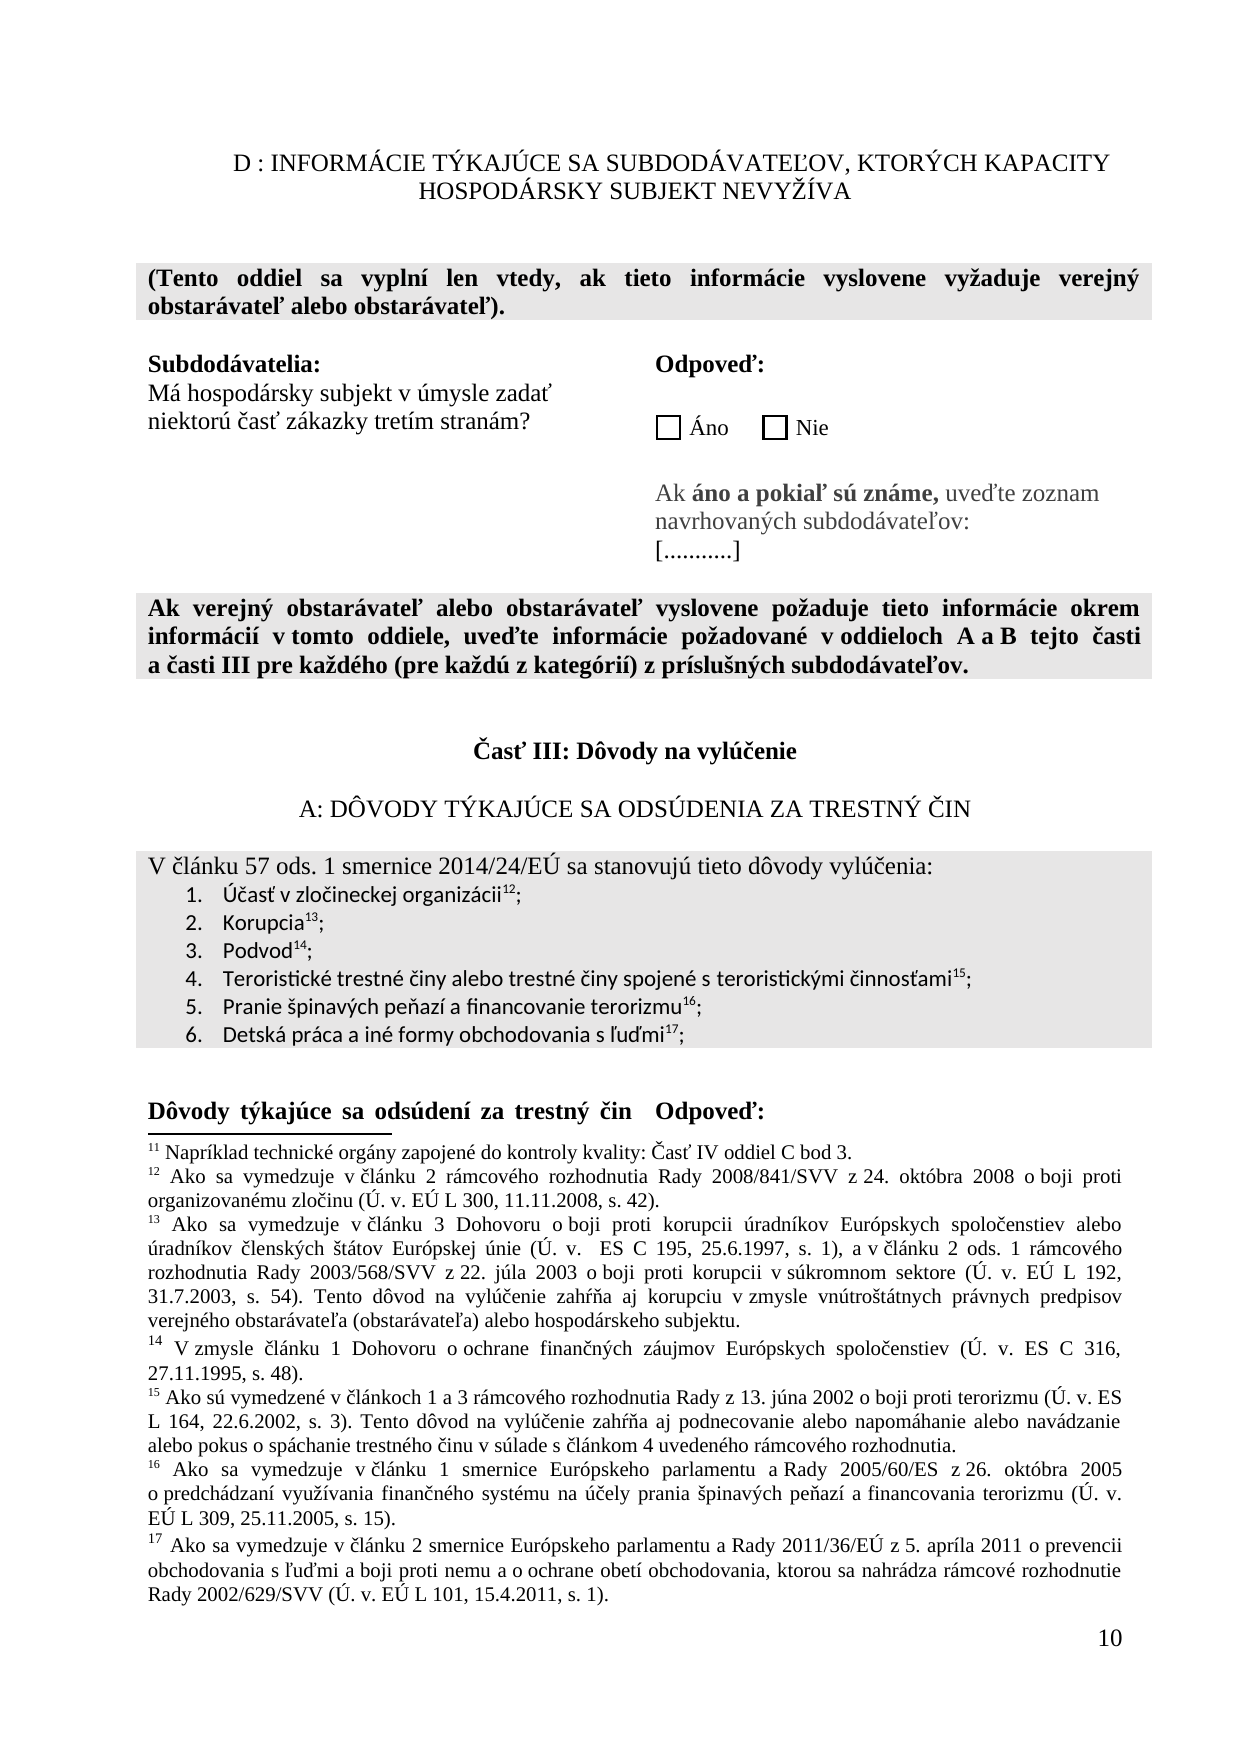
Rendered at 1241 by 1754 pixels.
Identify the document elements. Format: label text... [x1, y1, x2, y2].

text D : INFORMÁCIE TÝKAJÚCE SA SUBDODÁVATEĽOV, KTORÝCH KAPACITY HOSPODÁRSKY SUBJEKT NEVYŽÍVA [148, 148, 1122, 205]
table_header Odpoveď: [644, 1096, 1151, 1127]
table_cell Má hospodársky subjekt v úmysle zadať niektorú časť zákazky tretím stranám? [136, 378, 644, 564]
table_cell Ak áno a pokiaľ sú známe, uveďte zoznam navrhovaných subdodávateľov: [...........] [644, 378, 1151, 564]
table_header Odpoveď: [644, 349, 1151, 378]
table_header Ak verejný obstarávateľ alebo obstarávateľ vyslovene požaduje tieto informácie okrem informácií v tomto oddiele, uveďte informácie požadované v oddieloch A a B tejto časti a časti III pre každého (pre každú z kategórií) z príslušných subdodávateľov. [136, 593, 1152, 679]
text A: DÔVODY TÝKAJÚCE SA ODSÚDENIA ZA TRESTNÝ ČIN [148, 794, 1122, 823]
table_header (Tento oddiel sa vyplní len vtedy, ak tieto informácie vyslovene vyžaduje verejný obstarávateľ alebo obstarávateľ). [136, 263, 1152, 320]
table_header Dôvody týkajúce sa odsúdení za trestný čin podľa vnútroštátnych ustanovení vykonávajúcich dôvody uvedené v článku 57 ods. 1 smernice: [136, 1096, 644, 1127]
table_header V článku 57 ods. 1 smernice 2014/24/EÚ sa stanovujú tieto dôvody vylúčenia: Účasť v zločineckej organizácii; Korupcia; Podvod; Teroristické trestné činy alebo trestné činy spojené s teroristickými činnosťami; Pranie špinavých peňazí a financovanie terorizmu; Detská práca a iné formy obchodovania s ľuďmi; [136, 851, 1152, 1048]
table_header Subdodávatelia: [136, 349, 644, 378]
text Časť III: Dôvody na vylúčenie [148, 736, 1122, 765]
